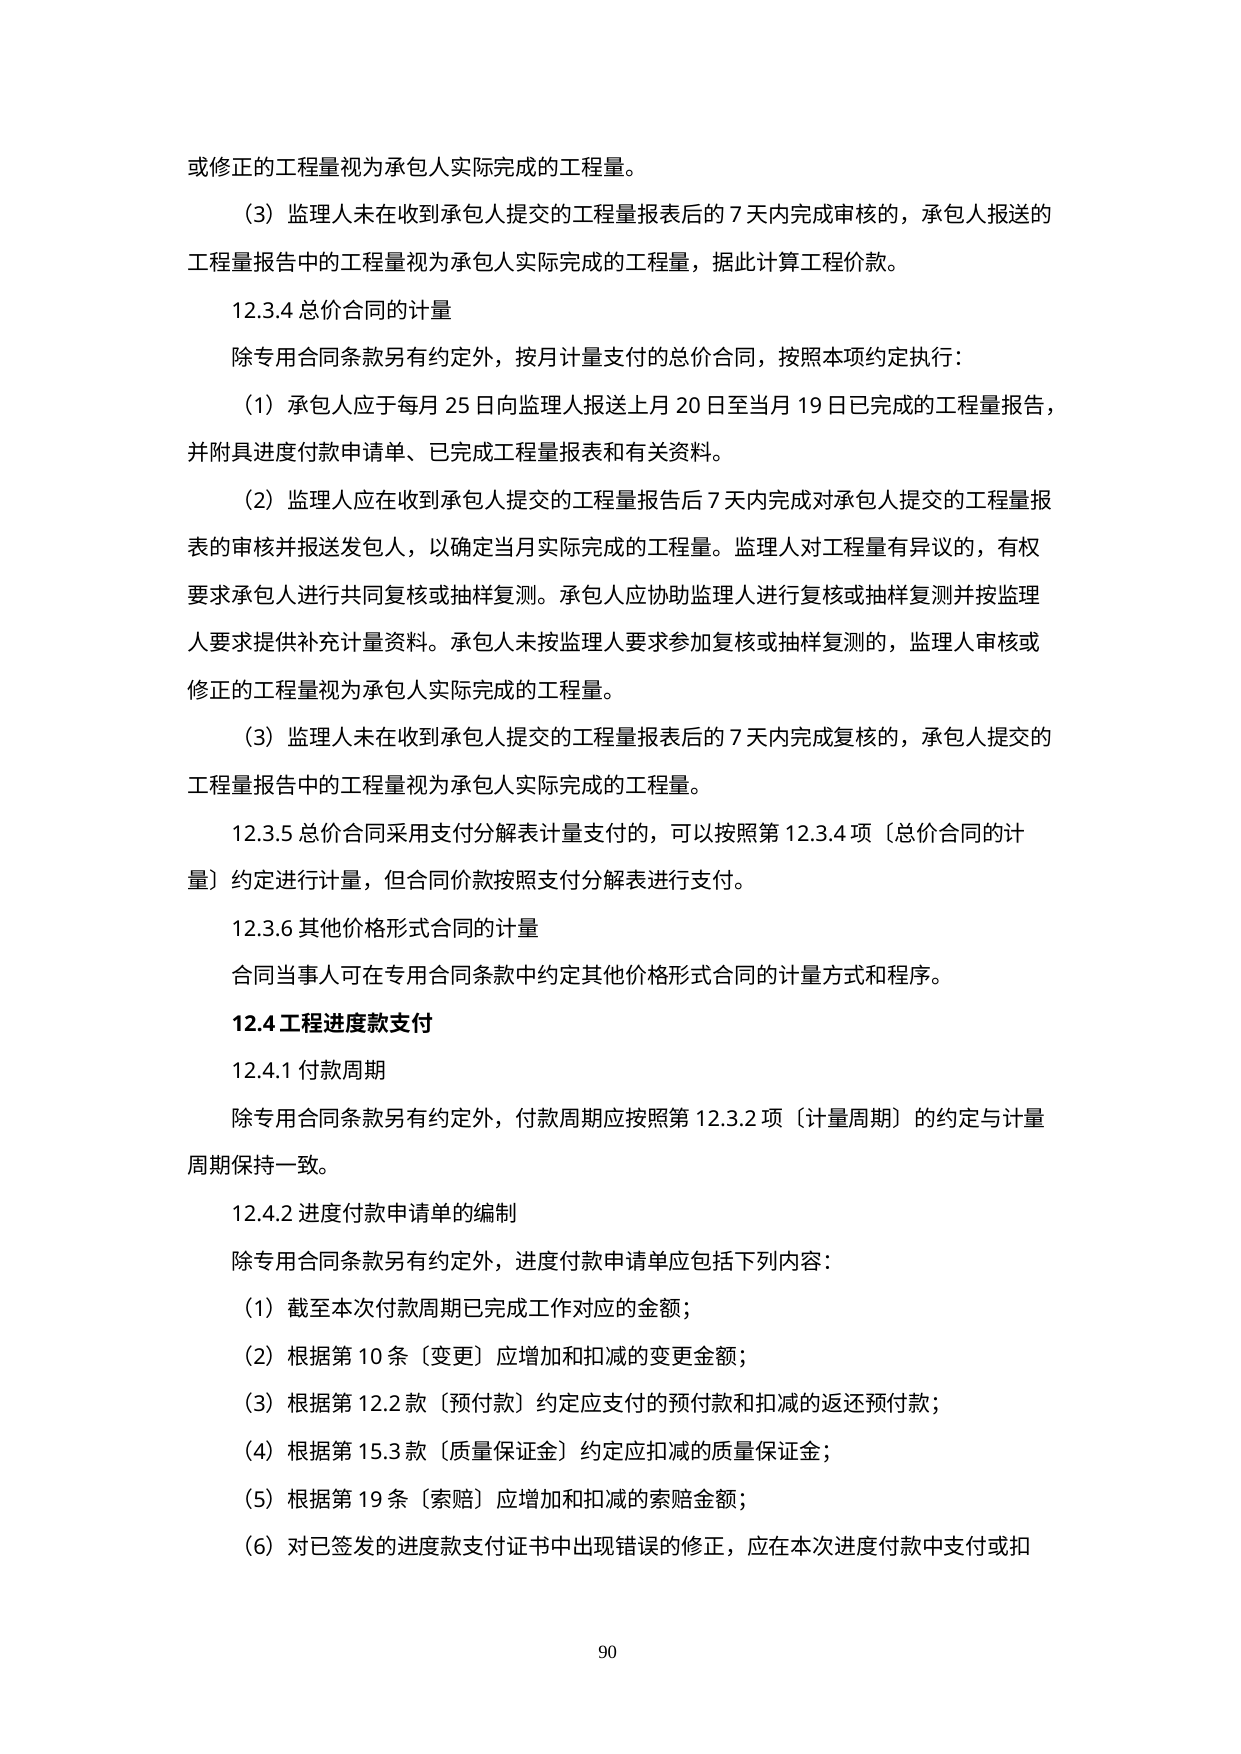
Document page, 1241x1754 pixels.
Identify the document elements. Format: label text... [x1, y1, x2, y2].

text （5）根据第19条〔索赔〕应增加和扣减的索赔金额； [187, 1482, 1053, 1513]
text （1）承包人应于每月25日向监理人报送上月20日至当月19日已完成的工程量报告，并附具进度付款申请单、已完成工程量报表和有关资料。 [187, 388, 1053, 467]
text 12.3.4 总价合同的计量 [187, 293, 1053, 324]
text 除专用合同条款另有约定外，进度付款申请单应包括下列内容： [187, 1244, 1053, 1275]
text （2）根据第10条〔变更〕应增加和扣减的变更金额； [187, 1339, 1053, 1371]
text （3）监理人未在收到承包人提交的工程量报表后的7天内完成复核的，承包人提交的工程量报告中的工程量视为承包人实际完成的工程量。 [187, 720, 1053, 800]
text （1）截至本次付款周期已完成工作对应的金额； [187, 1291, 1053, 1323]
text 合同当事人可在专用合同条款中约定其他价格形式合同的计量方式和程序。 [187, 958, 1053, 990]
text 除专用合同条款另有约定外，付款周期应按照第12.3.2项〔计量周期〕的约定与计量周期保持一致。 [187, 1101, 1053, 1180]
text 除专用合同条款另有约定外，按月计量支付的总价合同，按照本项约定执行： [187, 340, 1053, 372]
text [187, 1529, 1053, 1561]
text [187, 150, 1053, 182]
text （2）监理人应在收到承包人提交的工程量报告后7天内完成对承包人提交的工程量报表的审核并报送发包人，以确定当月实际完成的工程量。监理人对工程量有异议的，有权要求承包人进行共同复核或抽样复测。承包人应协助监理人进行复核或抽样复测并按监理人要求提供补充计量资料。承包人未按监理人要求参加复核或抽样复测的，监理人审核或修正的工程量视为承包人实际完成的工程量。 [187, 483, 1053, 704]
text 12.3.6 其他价格形式合同的计量 [187, 911, 1053, 942]
text 12.3.5 总价合同采用支付分解表计量支付的，可以按照第12.3.4项〔总价合同的计量〕约定进行计量，但合同价款按照支付分解表进行支付。 [187, 816, 1053, 895]
text （3）根据第12.2款〔预付款〕约定应支付的预付款和扣减的返还预付款； [187, 1386, 1053, 1418]
subtitle 12.4工程进度款支付 [187, 1006, 1053, 1037]
text （4）根据第15.3款〔质量保证金〕约定应扣减的质量保证金； [187, 1434, 1053, 1466]
text （3）监理人未在收到承包人提交的工程量报表后的7天内完成审核的，承包人报送的工程量报告中的工程量视为承包人实际完成的工程量，据此计算工程价款。 [187, 197, 1053, 277]
text 12.4.1 付款周期 [187, 1053, 1053, 1085]
text 12.4.2 进度付款申请单的编制 [187, 1196, 1053, 1228]
